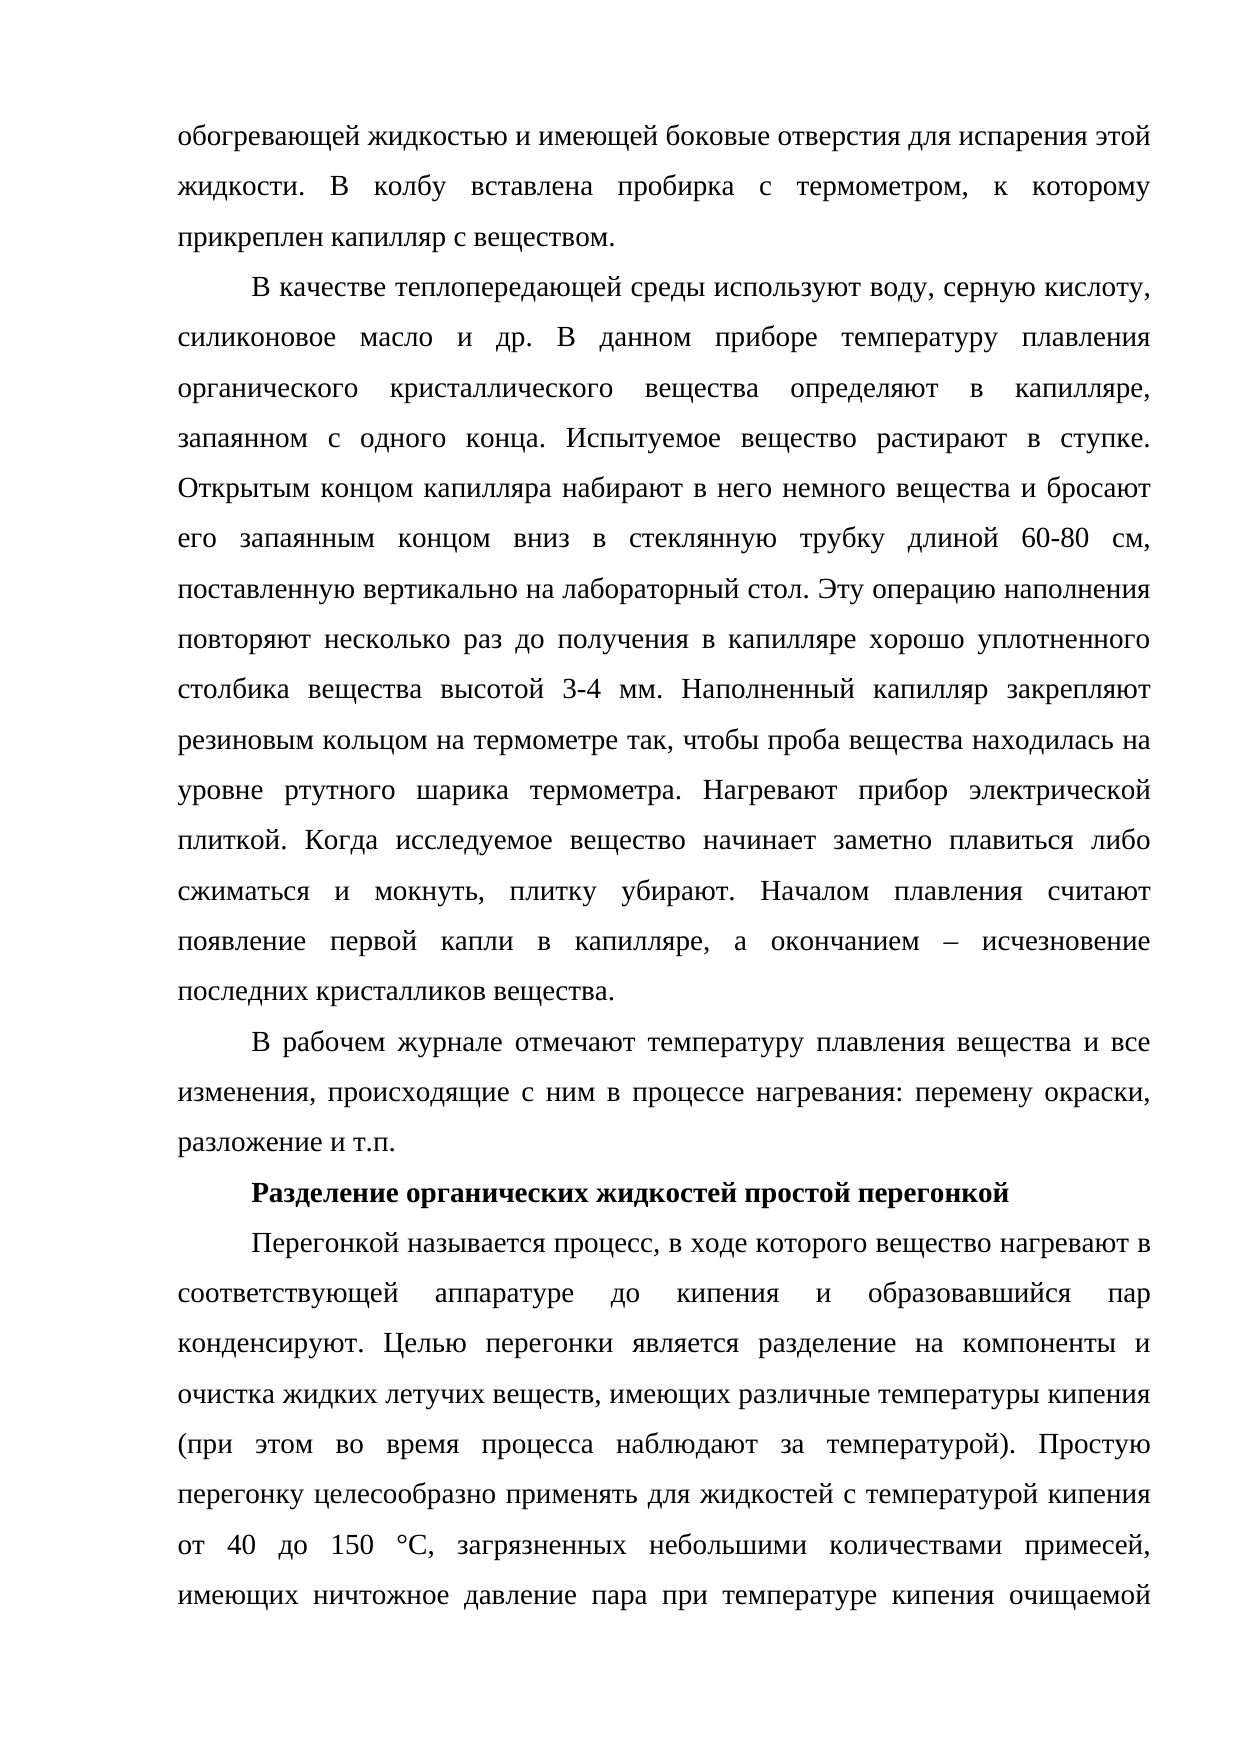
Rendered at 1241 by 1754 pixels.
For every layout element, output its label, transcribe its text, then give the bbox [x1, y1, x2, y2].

text В рабочем журнале отмечают температуру плавления вещества и все изменения, происходящие с ним в процессе нагревания: перемену окраски, разложение и т.п. [177, 1024, 1152, 1158]
text Разделение органических жидкостей простой перегонкой [177, 1175, 1152, 1208]
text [177, 118, 1152, 252]
text В качестве теплопередающей среды используют воду, серную кислоту, силиконовое масло и др. В данном приборе температуру плавления органического кристаллического вещества определяют в капилляре, запаянном с одного конца. Испытуемое вещество растирают в ступке. Открытым концом капилляра набирают в него немного вещества и бросают его запаянным концом вниз в стеклянную трубку длиной 60-80 см, поставленную вертикально на лабораторный стол. Эту операцию наполнения повторяют несколько раз до получения в капилляре хорошо уплотненного столбика вещества высотой 3-4 мм. Наполненный капилляр закрепляют резиновым кольцом на термометре так, чтобы проба вещества находилась на уровне ртутного шарика термометра. Нагревают прибор электрической плиткой. Когда исследуемое вещество начинает заметно плавиться либо сжиматься и мокнуть, плитку убирают. Началом плавления считают появление первой капли в капилляре, а окончанием – исчезновение последних кристалликов вещества. [177, 269, 1152, 1007]
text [177, 1225, 1152, 1611]
